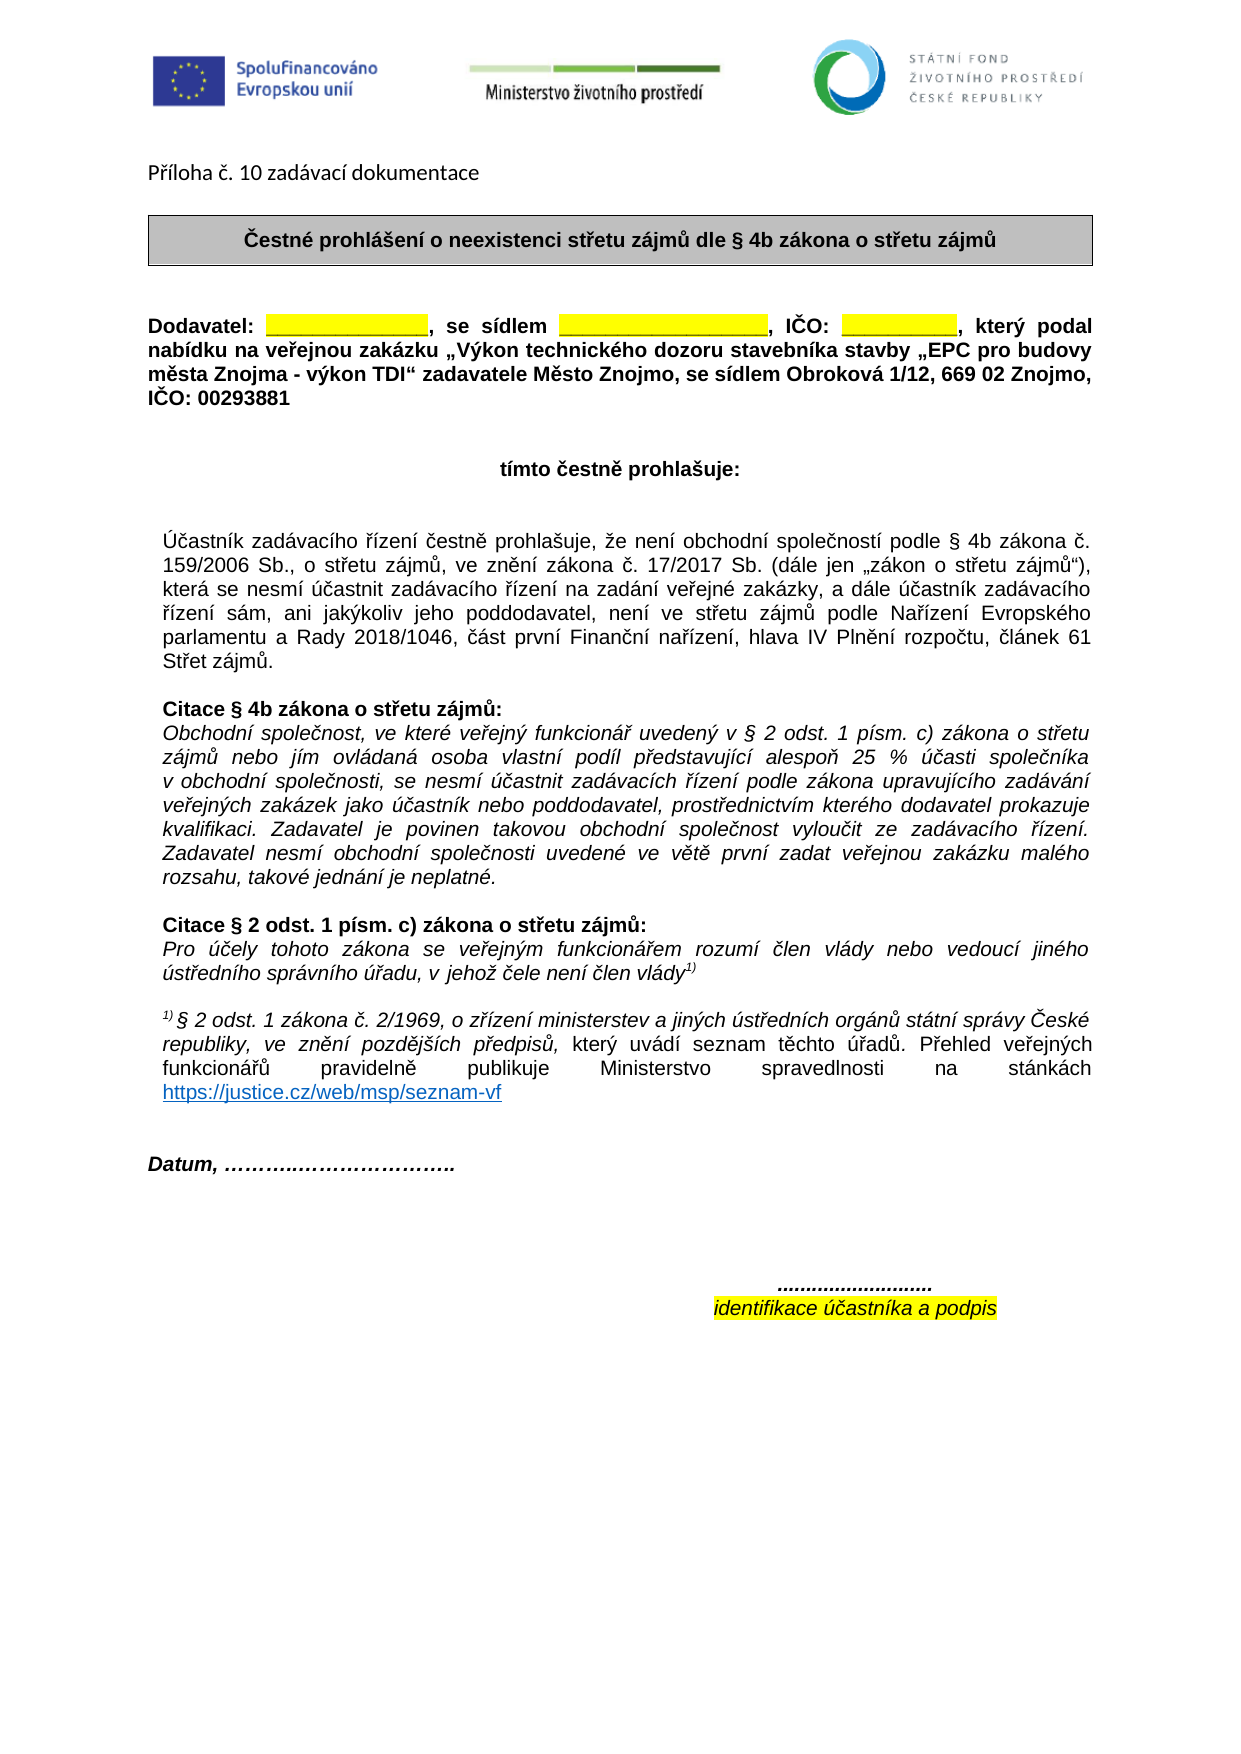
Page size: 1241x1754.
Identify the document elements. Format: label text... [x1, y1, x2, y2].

text Datum, ………..………………….. [148, 1152, 1093, 1176]
text ........................... identifikace účastníka a podpis [620, 1272, 1093, 1320]
text Dodavatel: ______________, se sídlem __________________, IČO: __________, který podal nabídku na veřejnou zakázku „Výkon technického dozoru stavebníka stavby „EPC pro budovy města Znojma - výkon TDI“ zadavatele Město Znojmo, se sídlem Obroková 1/12, 669 02 Znojmo, IČO: 00293881 [148, 313, 1093, 409]
text Pro účely tohoto zákona se veřejným funkcionářem rozumí člen vlády nebo vedoucí jiného ústředního správního úřadu, v jehož čele není člen vlády1) [162, 936, 1093, 984]
text Účastník zadávacího řízení čestně prohlašuje, že není obchodní společností podle § 4b zákona č. 159/2006 Sb., o střetu zájmů, ve znění zákona č. 17/2017 Sb. (dále jen „zákon o střetu zájmů“), která se nesmí účastnit zadávacího řízení na zadání veřejné zakázky, a dále účastník zadávacího řízení sám, ani jakýkoliv jeho poddodavatel, není ve střetu zájmů podle Nařízení Evropského parlamentu a Rady 2018/1046, část první Finanční nařízení, hlava IV Plnění rozpočtu, článek 61 Střet zájmů. [162, 529, 1093, 673]
text Citace § 2 odst. 1 písm. c) zákona o střetu zájmů: [162, 912, 1093, 936]
text tímto čestně prohlašuje: [148, 457, 1093, 481]
picture [147, 37, 1093, 116]
text 1) § 2 odst. 1 zákona č. 2/1969, o zřízení ministerstev a jiných ústředních orgánů státní správy České republiky, ve znění pozdějších předpisů, který uvádí seznam těchto úřadů. Přehled veřejných funkcionářů pravidelně publikuje Ministerstvo spravedlnosti na stánkách https://justice.cz/web/msp/seznam-vf [162, 1008, 1093, 1104]
table_header Čestné prohlášení o neexistenci střetu zájmů dle § 4b zákona o střetu zájmů [149, 216, 1092, 264]
text Obchodní společnost, ve které veřejný funkcionář uvedený v § 2 odst. 1 písm. c) zákona o střetu zájmů nebo jím ovládaná osoba vlastní podíl představující alespoň 25 % účasti společníka v obchodní společnosti, se nesmí účastnit zadávacích řízení podle zákona upravujícího zadávání veřejných zakázek jako účastník nebo poddodavatel, prostřednictvím kterého dodavatel prokazuje kvalifikaci. Zadavatel je povinen takovou obchodní společnost vyloučit ze zadávacího řízení. Zadavatel nesmí obchodní společnosti uvedené ve větě první zadat veřejnou zakázku malého rozsahu, takové jednání je neplatné. [162, 721, 1093, 888]
text Citace § 4b zákona o střetu zájmů: [162, 697, 1093, 721]
